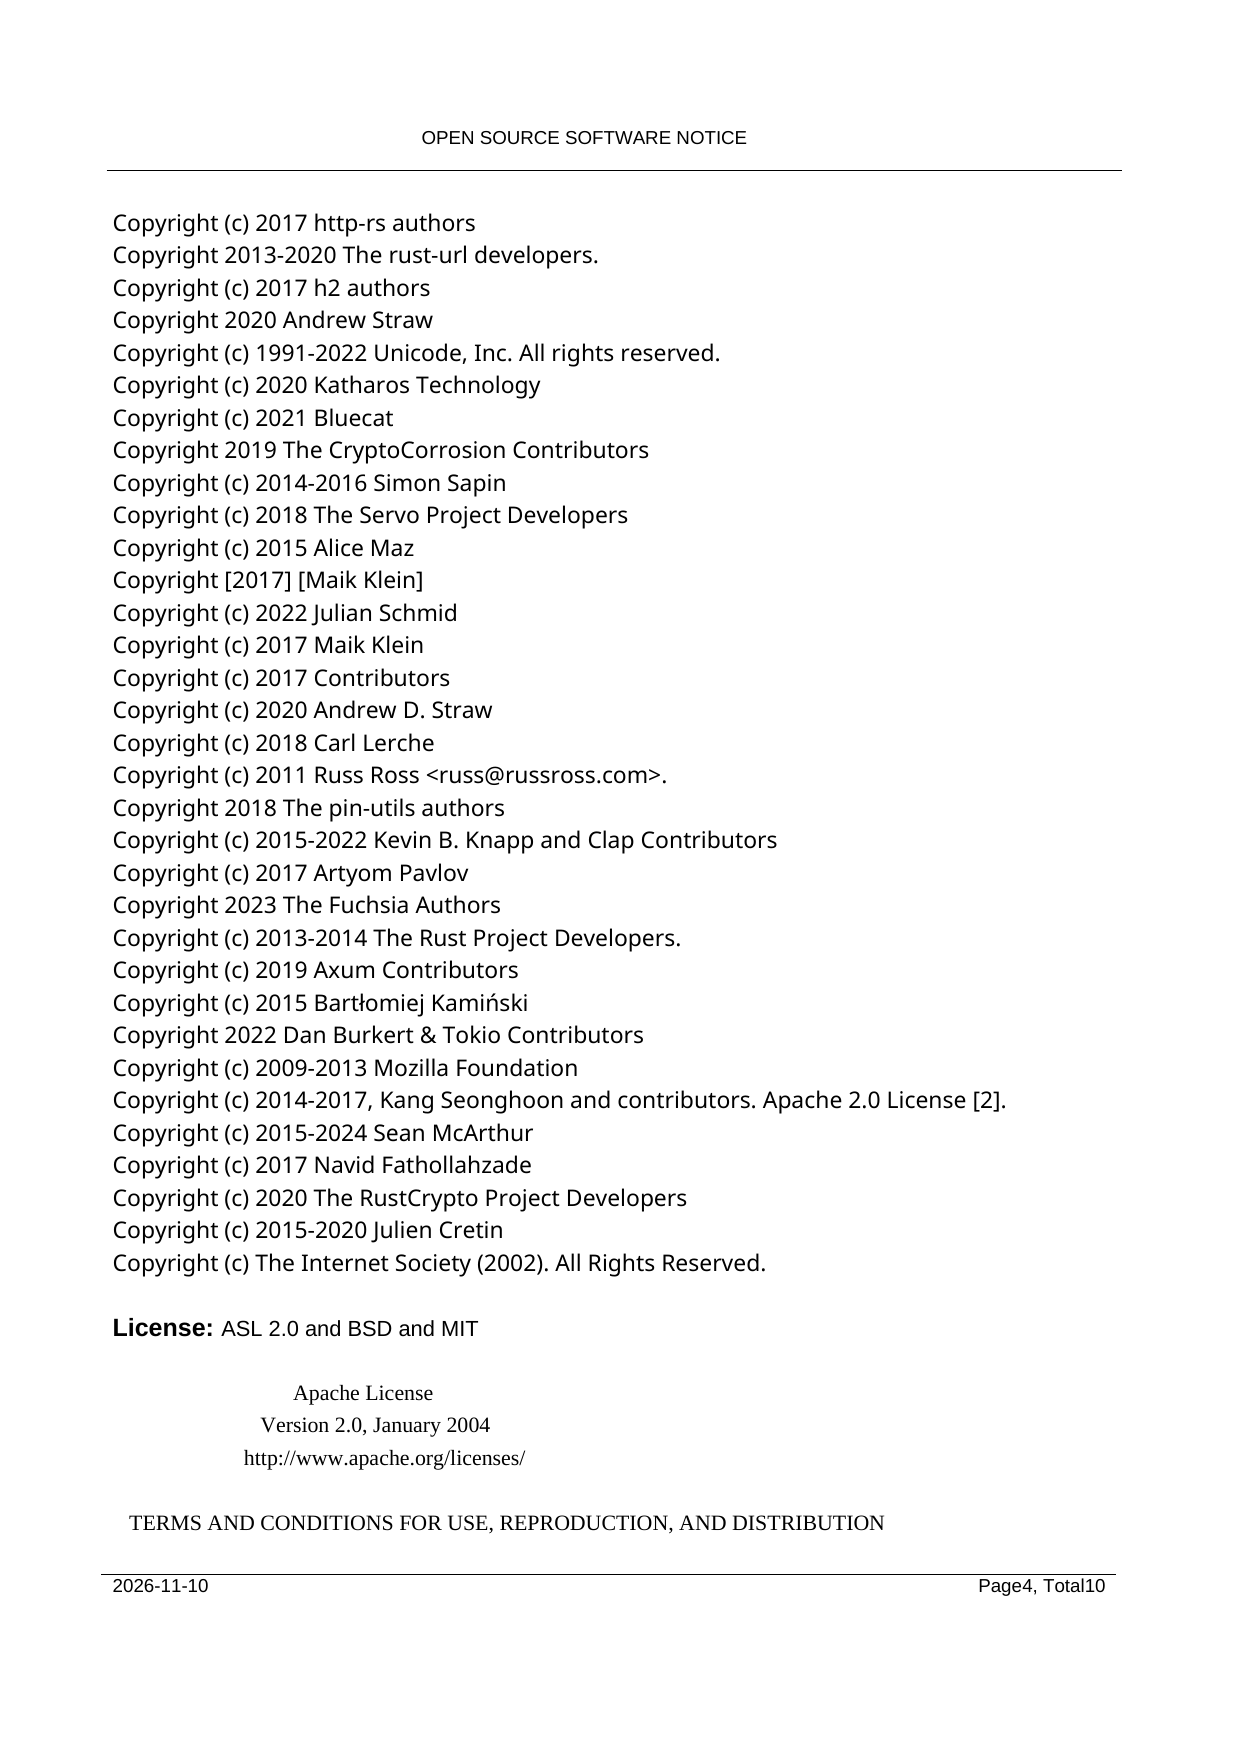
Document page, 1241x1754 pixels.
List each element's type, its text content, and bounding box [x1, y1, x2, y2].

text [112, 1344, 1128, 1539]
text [112, 206, 1128, 1311]
text License: ASL 2.0 and BSD and MIT [112, 1311, 1128, 1344]
